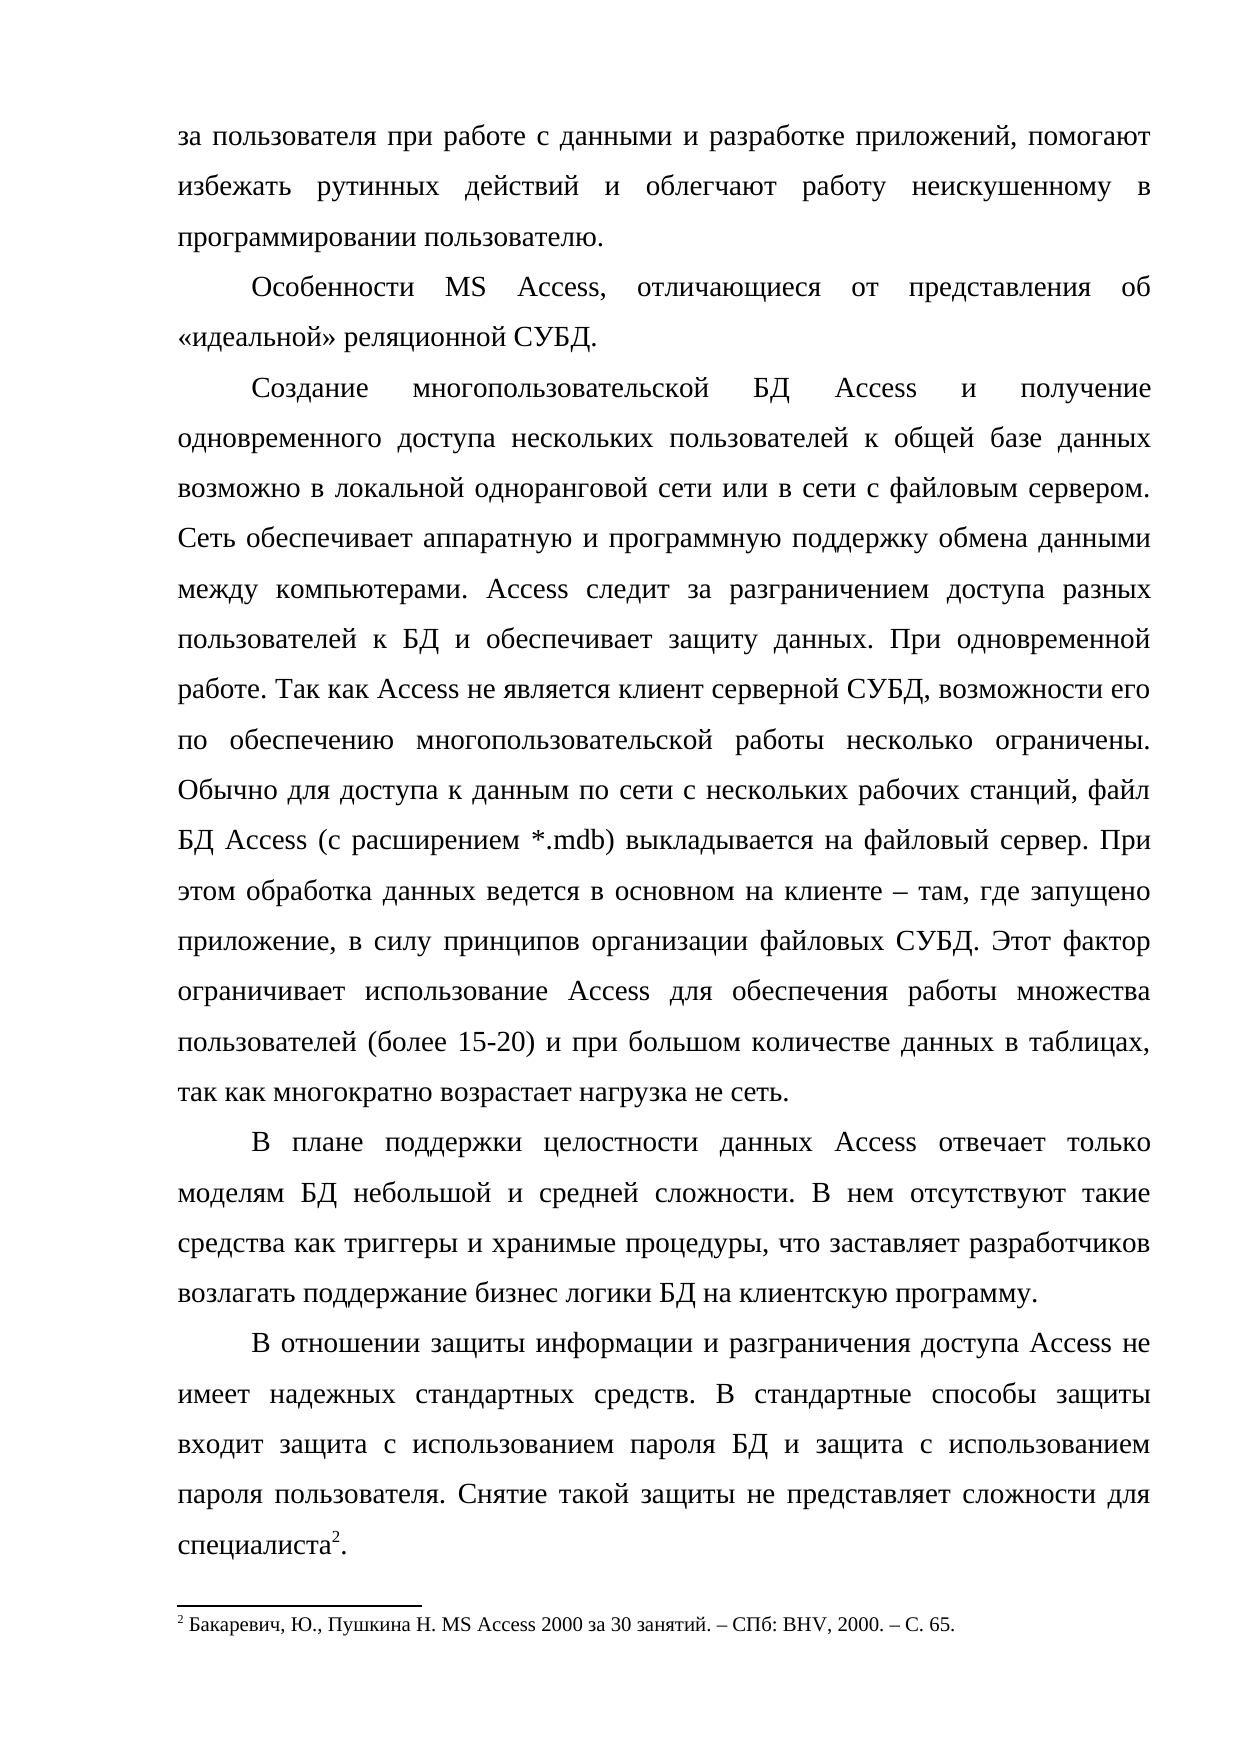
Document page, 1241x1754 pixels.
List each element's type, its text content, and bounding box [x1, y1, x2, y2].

text Создание многопользовательской БД Access и получение одновременного доступа нескольких пользователей к общей базе данных возможно в локальной одноранговой сети или в сети с файловым сервером. Сеть обеспечивает аппаратную и программную поддержку обмена данными между компьютерами. Access следит за разграничением доступа разных пользователей к БД и обеспечивает защиту данных. При одновременной работе. Так как Access не является клиент серверной СУБД, возможности его по обеспечению многопользовательской работы несколько ограничены. Обычно для доступа к данным по сети с нескольких рабочих станций, файл БД Access (с расширением *.mdb) выкладывается на файловый сервер. При этом обработка данных ведется в основном на клиенте – там, где запущено приложение, в силу принципов организации файловых СУБД. Этот фактор ограничивает использование Access для обеспечения работы множества пользователей (более 15-20) и при большом количестве данных в таблицах, так как многократно возрастает нагрузка не сеть. [177, 370, 1152, 1108]
text В отношении защиты информации и разграничения доступа Access не имеет надежных стандартных средств. В стандартные способы защиты входит защита с использованием пароля БД и защита с использованием пароля пользователя. Снятие такой защиты не представляет сложности для специалиста. [177, 1326, 1152, 1560]
text Особенности MS Access, отличающиеся от представления об «идеальной» реляционной СУБД. [177, 269, 1152, 353]
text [177, 118, 1152, 252]
text В плане поддержки целостности данных Access отвечает только моделям БД небольшой и средней сложности. В нем отсутствуют такие средства как триггеры и хранимые процедуры, что заставляет разработчиков возлагать поддержание бизнес логики БД на клиентскую программу. [177, 1124, 1152, 1309]
